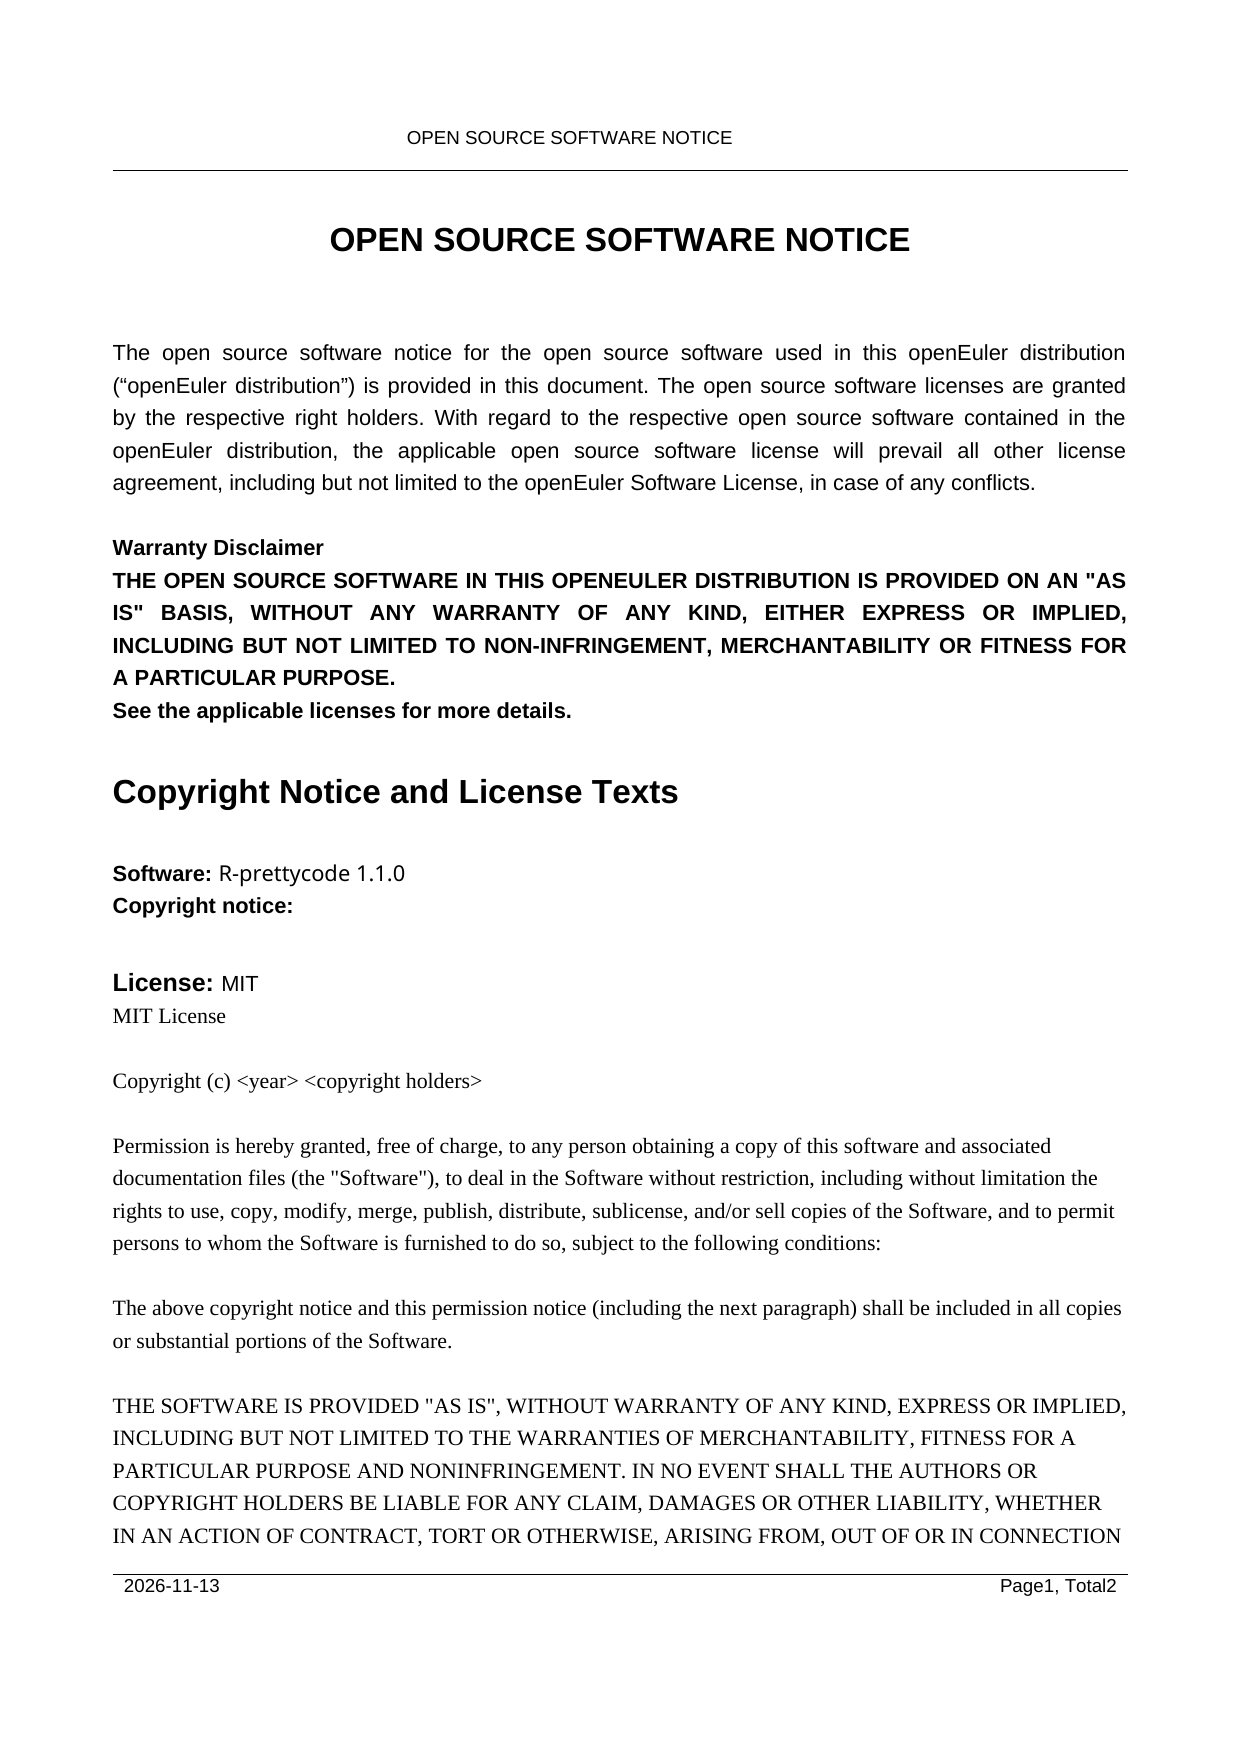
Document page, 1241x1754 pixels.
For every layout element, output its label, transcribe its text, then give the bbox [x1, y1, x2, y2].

text THE OPEN SOURCE SOFTWARE IN THIS OPENEULER DISTRIBUTION IS PROVIDED ON AN "AS IS" BASIS, WITHOUT ANY WARRANTY OF ANY KIND, EITHER EXPRESS OR IMPLIED, INCLUDING BUT NOT LIMITED TO NON-INFRINGEMENT, MERCHANTABILITY OR FITNESS FOR A PARTICULAR PURPOSE. See the applicable licenses for more details. [112, 564, 1128, 726]
text The open source software notice for the open source software used in this openEuler distribution (“openEuler distribution”) is provided in this document. The open source software licenses are granted by the respective right holders. With regard to the respective open source software contained in the openEuler distribution, the applicable open source software license will prevail all other license agreement, including but not limited to the openEuler Software License, in case of any conflicts. [112, 336, 1128, 499]
title Software: R-prettycode 1.1.0 [112, 856, 1128, 889]
text Copyright Notice and License Texts [112, 759, 1128, 824]
text Warranty Disclaimer [112, 531, 1128, 564]
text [112, 999, 1128, 1551]
text Copyright notice: [112, 889, 1128, 921]
text License: MIT [112, 966, 1128, 999]
text OPEN SOURCE SOFTWARE NOTICE [112, 206, 1128, 271]
